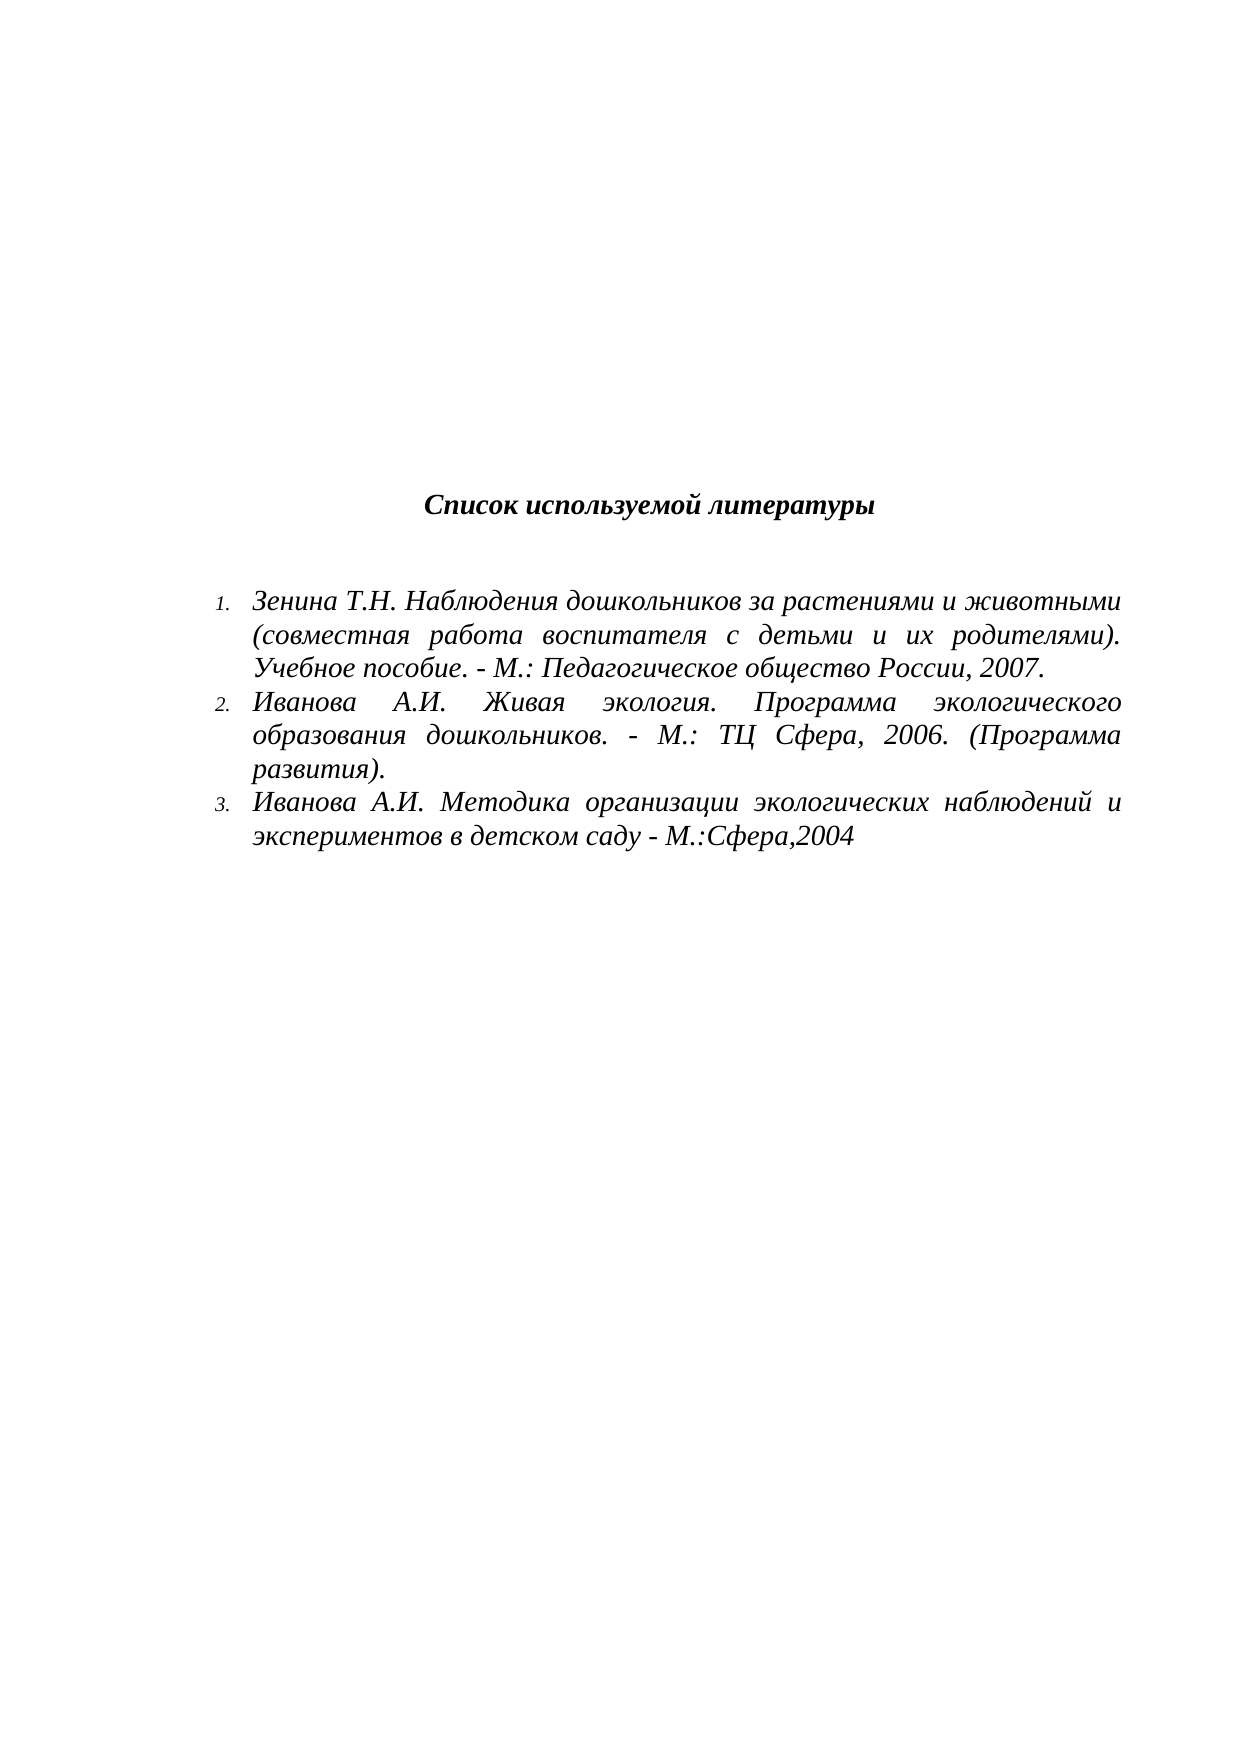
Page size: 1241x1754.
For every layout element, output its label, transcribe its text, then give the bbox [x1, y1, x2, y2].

list Зенина Т.Н. Наблюдения дошкольников за растениями и животными (совместная работа воспитателя с детьми и их родителями). Учебное пособие. - М.: Педагогическое общество России, 2007. [215, 583, 1122, 684]
list Иванова А.И. Методика организации экологических наблюдений и экспериментов в детском саду - М.:Сфера,2004 [215, 784, 1122, 852]
list Иванова А.И. Живая экология. Программа экологического образования дошкольников. - М.: ТЦ Сфера, 2006. (Программа развития). [215, 684, 1122, 784]
text Список используемой литературы [177, 487, 1122, 521]
